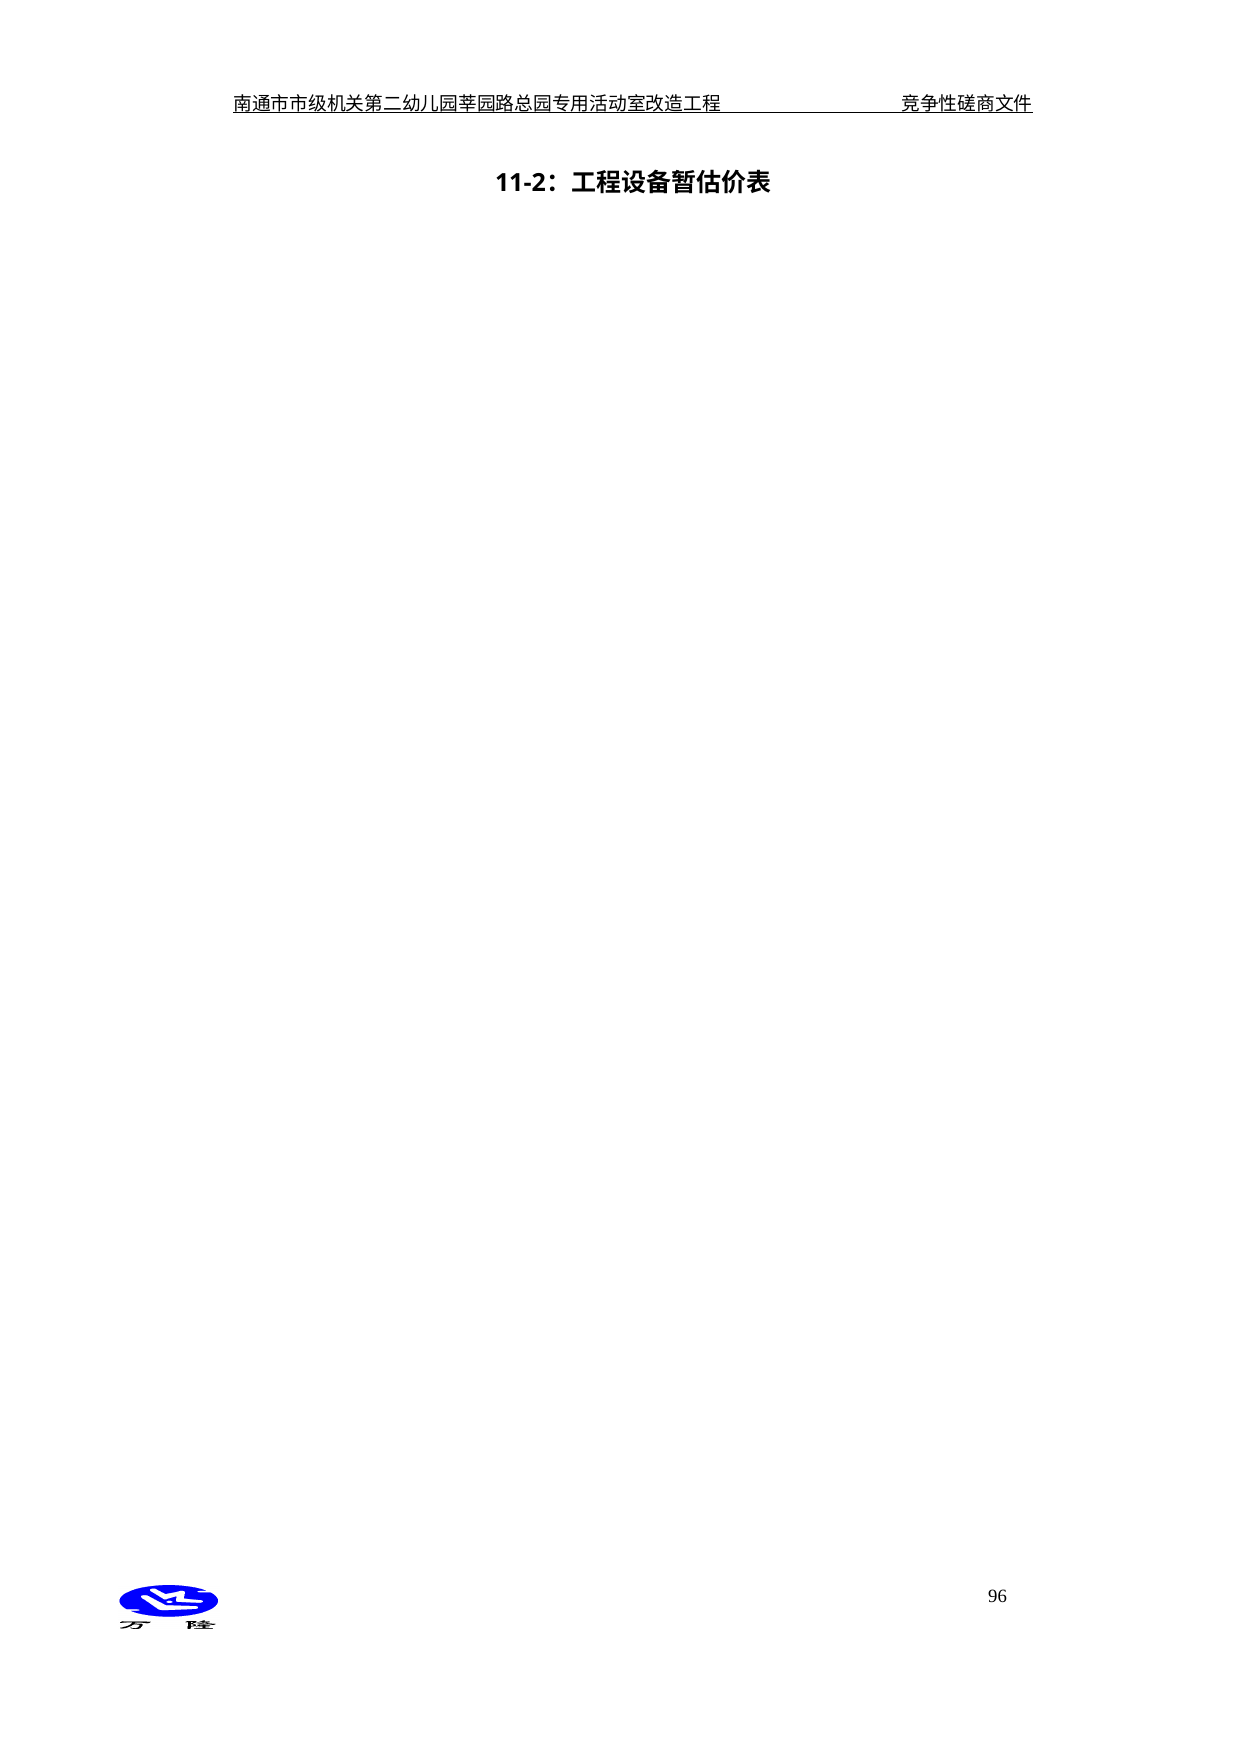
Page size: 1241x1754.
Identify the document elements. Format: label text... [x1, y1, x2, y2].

text 11-2：工程设备暂估价表 [118, 148, 1147, 213]
picture [118, 1585, 220, 1629]
